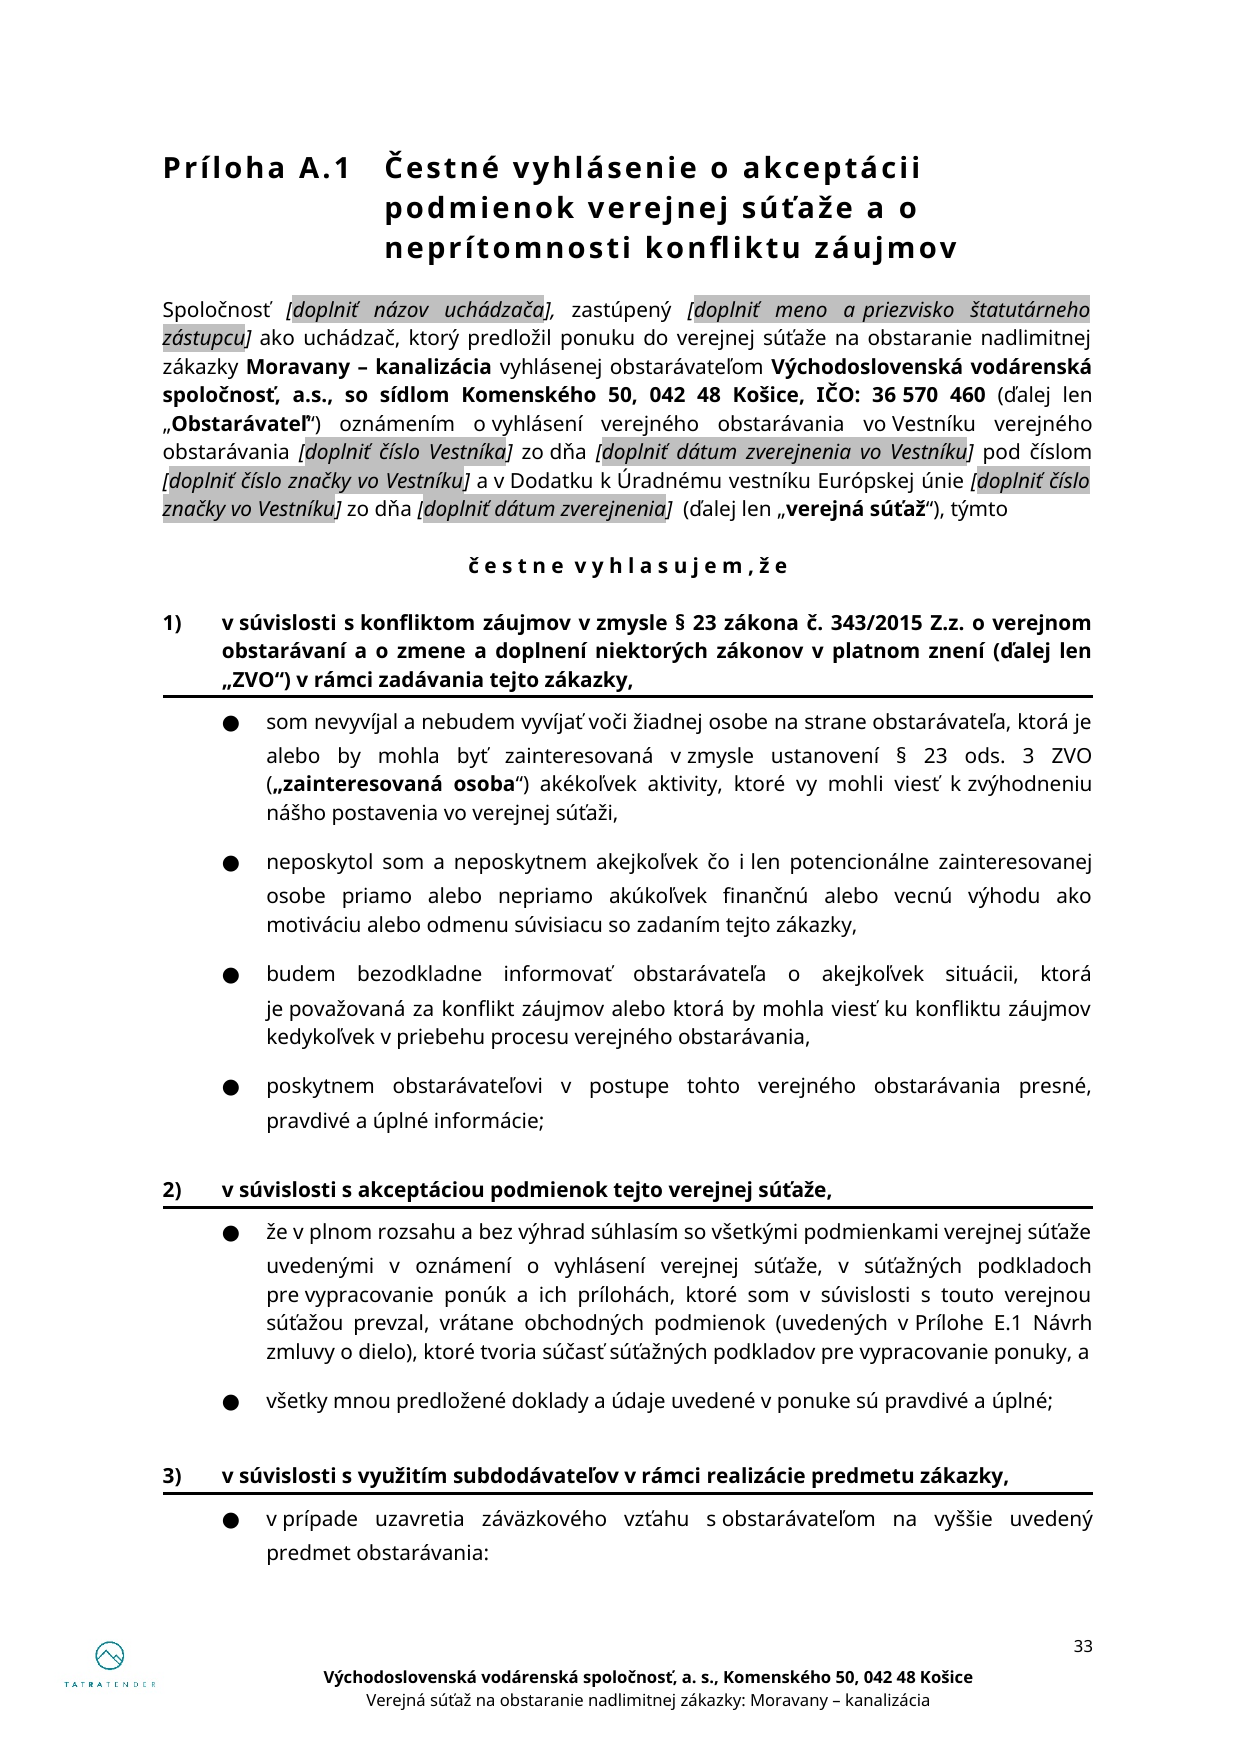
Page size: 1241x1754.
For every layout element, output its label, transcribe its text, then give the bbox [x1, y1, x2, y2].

list v súvislosti s využitím subdodávateľov v rámci realizácie predmetu zákazky, [162, 1461, 1093, 1495]
list že v plnom rozsahu a bez výhrad súhlasím so všetkými podmienkami verejnej súťaže uvedenými v oznámení o vyhlásení verejnej súťaže, v súťažných podkladoch pre vypracovanie ponúk a ich prílohách, ktoré som v súvislosti s touto verejnou súťažou prevzal, vrátane obchodných podmienok (uvedených v Prílohe E.1 Návrh zmluvy o dielo), ktoré tvoria súčasť súťažných podkladov pre vypracovanie ponuky, a [222, 1209, 1093, 1365]
list v súvislosti s konfliktom záujmov v zmysle § 23 zákona č. 343/2015 Z.z. o verejnom obstarávaní a o zmene a doplnení niektorých zákonov v platnom znení (ďalej len „ZVO“) v rámci zadávania tejto zákazky, [162, 608, 1093, 698]
picture [43, 1617, 176, 1711]
text Spoločnosť [doplniť názov uchádzača], zastúpený [doplniť meno a priezvisko štatutárneho zástupcu] ako uchádzač, ktorý predložil ponuku do verejnej súťaže na obstaranie nadlimitnej zákazky Moravany – kanalizácia vyhlásenej obstarávateľom Východoslovenská vodárenská spoločnosť, a.s., so sídlom Komenského 50, 042 48 Košice, IČO: 36 570 460 (ďalej len „Obstarávateľ“) oznámením o vyhlásení verejného obstarávania vo Vestníku verejného obstarávania [doplniť číslo Vestníka] zo dňa [doplniť dátum zverejnenia vo Vestníku] pod číslom [doplniť číslo značky vo Vestníku] a v Dodatku k Úradnému vestníku Európskej únie [doplniť číslo značky vo Vestníku] zo dňa [doplniť dátum zverejnenia] (ďalej len „verejná súťaž“), týmto [162, 295, 1093, 523]
text Príloha A.1 Čestné vyhlásenie o akceptácii podmienok verejnej súťaže a o neprítomnosti konfliktu záujmov [162, 148, 1093, 267]
list budem bezodkladne informovať obstarávateľa o akejkoľvek situácii, ktorá je považovaná za konflikt záujmov alebo ktorá by mohla viesť ku konfliktu záujmov kedykoľvek v priebehu procesu verejného obstarávania, [222, 951, 1093, 1051]
list poskytnem obstarávateľovi v postupe tohto verejného obstarávania presné, pravdivé a úplné informácie; [222, 1063, 1093, 1134]
list všetky mnou predložené doklady a údaje uvedené v ponuke sú pravdivé a úplné; [222, 1378, 1093, 1421]
list neposkytol som a neposkytnem akejkoľvek čo i len potencionálne zainteresovanej osobe priamo alebo nepriamo akúkoľvek finančnú alebo vecnú výhodu ako motiváciu alebo odmenu súvisiacu so zadaním tejto zákazky, [222, 839, 1093, 938]
text č e s t n e v y h l a s u j e m , ž e [162, 551, 1093, 579]
list v súvislosti s akceptáciou podmienok tejto verejnej súťaže, [162, 1175, 1093, 1209]
list som nevyvíjal a nebudem vyvíjať voči žiadnej osobe na strane obstarávateľa, ktorá je alebo by mohla byť zainteresovaná v zmysle ustanovení § 23 ods. 3 ZVO („zainteresovaná osoba“) akékoľvek aktivity, ktoré vy mohli viesť k zvýhodneniu nášho postavenia vo verejnej súťaži, [222, 698, 1093, 826]
list v prípade uzavretia záväzkového vzťahu s obstarávateľom na vyššie uvedený predmet obstarávania: [222, 1495, 1093, 1566]
